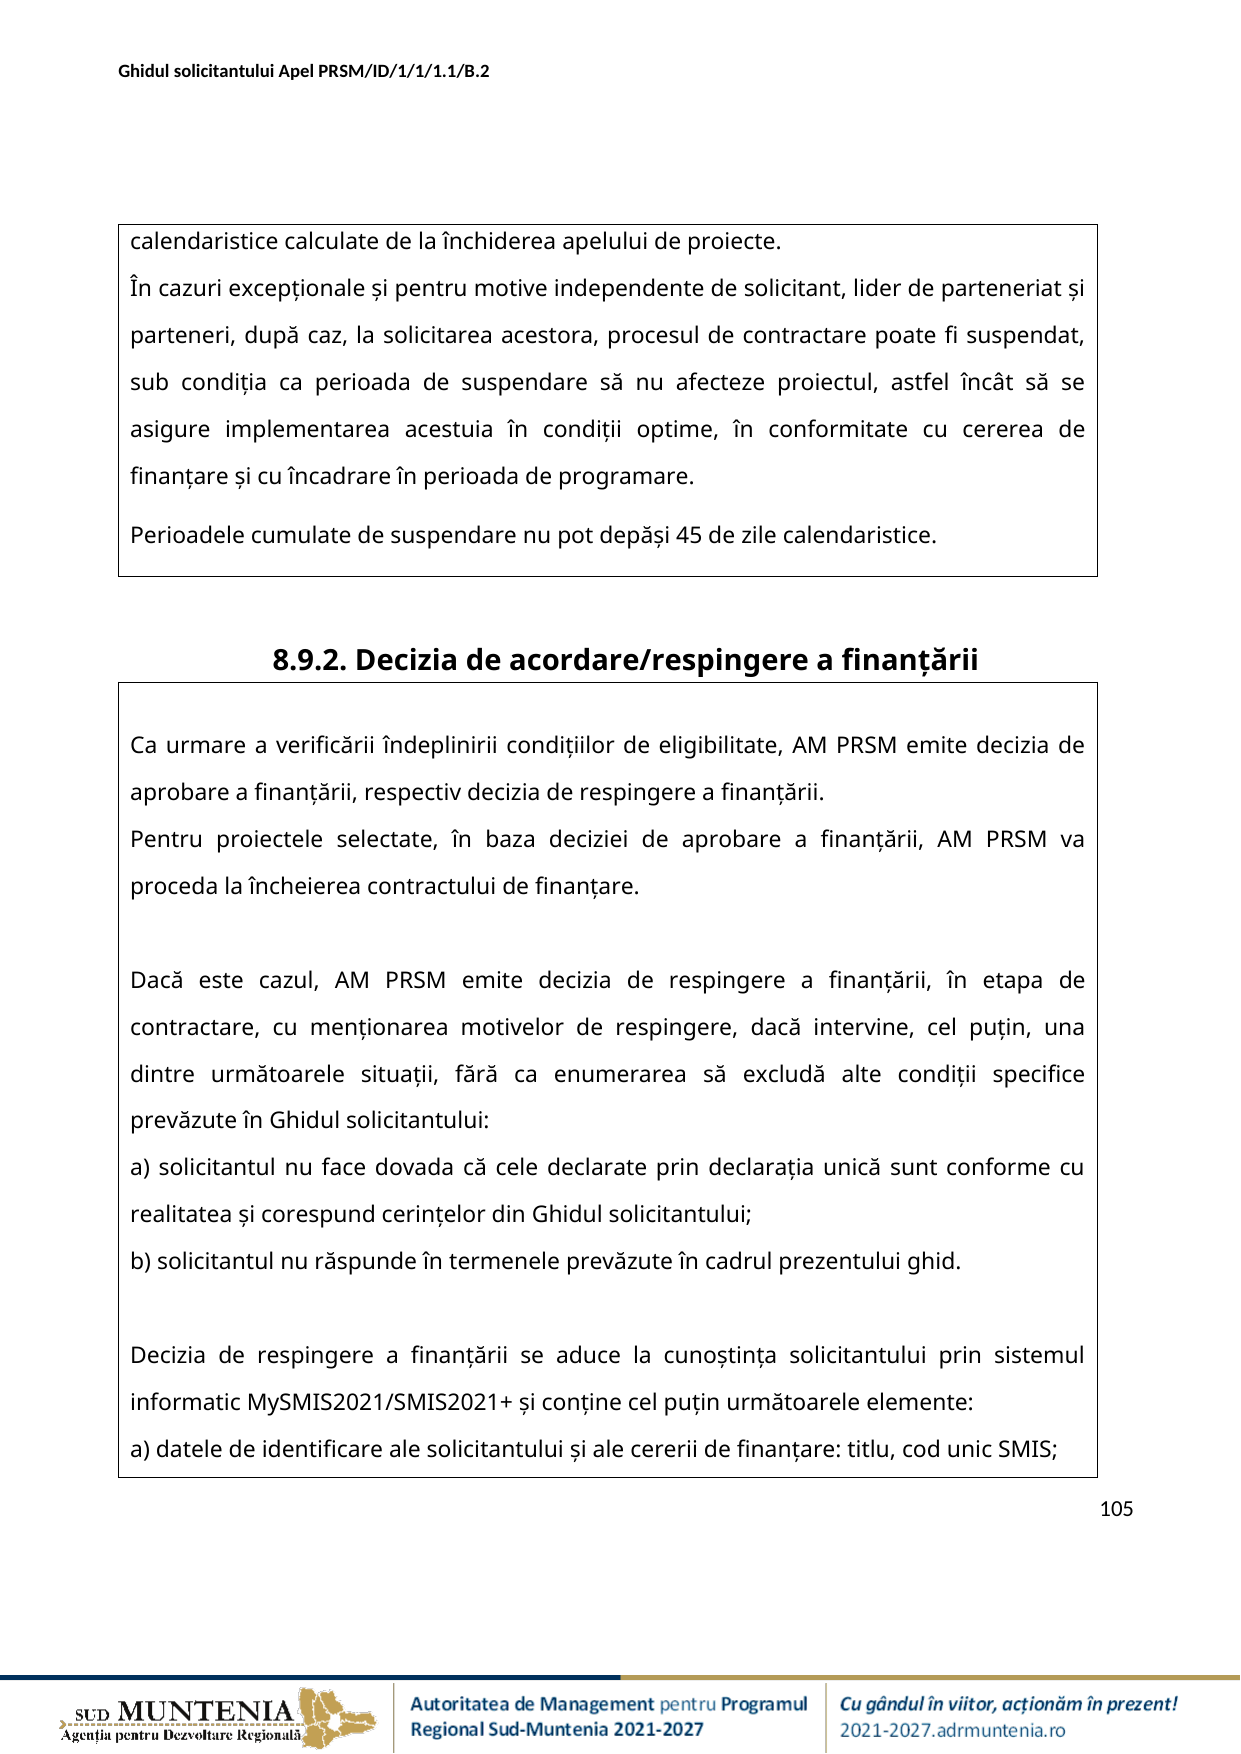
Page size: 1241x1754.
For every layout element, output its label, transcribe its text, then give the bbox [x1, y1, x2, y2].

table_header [119, 225, 1097, 576]
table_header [119, 683, 1097, 1477]
subtitle 8.9.2. Decizia de acordare/respingere a finanțării [118, 639, 1134, 678]
picture [0, 1675, 1241, 1754]
